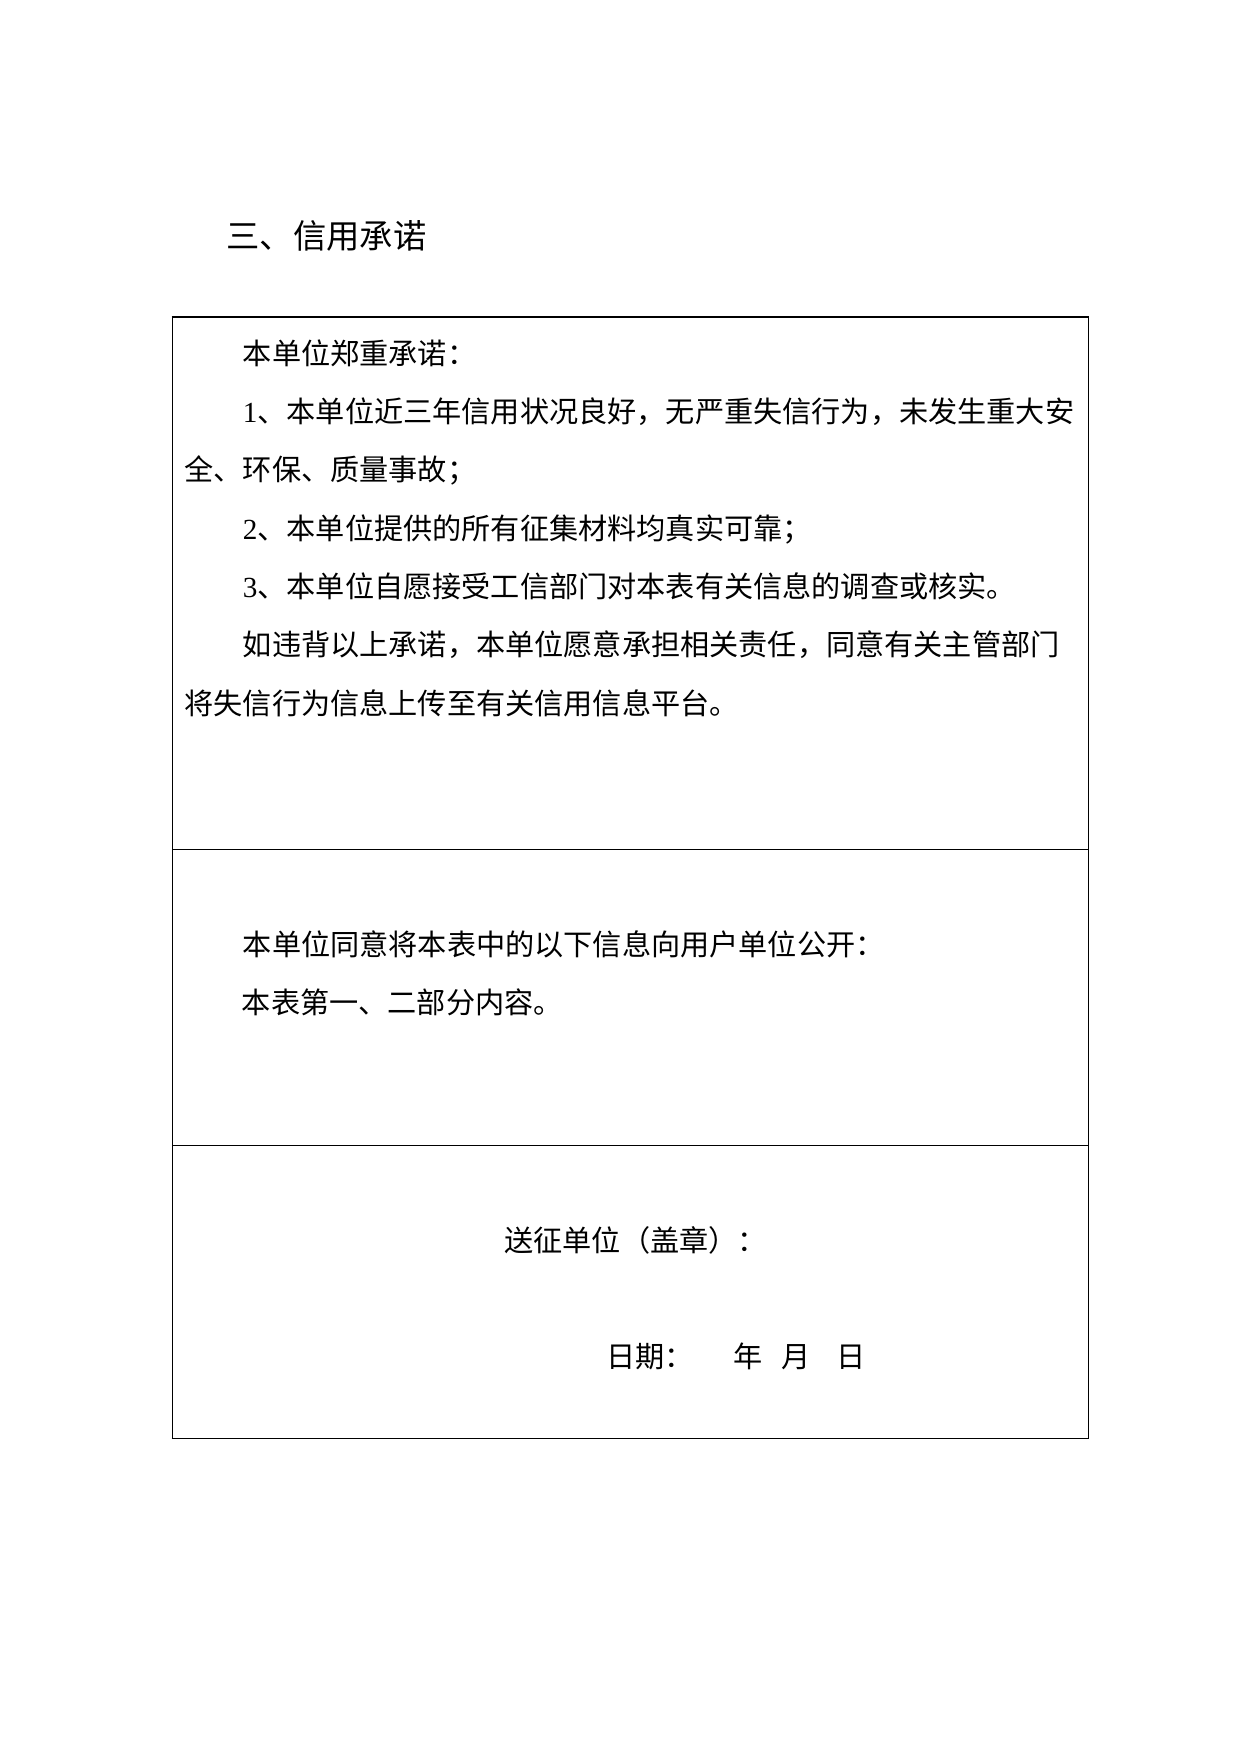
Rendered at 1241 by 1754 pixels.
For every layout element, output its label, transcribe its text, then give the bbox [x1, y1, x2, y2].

table_header 本单位郑重承诺： 1、本单位近三年信用状况良好，无严重失信行为，未发生重大安全、环保、质量事故； 2、本单位提供的所有征集材料均真实可靠； 3、本单位自愿接受工信部门对本表有关信息的调查或核实。 如违背以上承诺，本单位愿意承担相关责任，同意有关主管部门将失信行为信息上传至有关信用信息平台。 [173, 318, 1088, 849]
subtitle 信用承诺 [159, 202, 1081, 260]
table_cell 送征单位（盖章）： 日期： 年 月 日 [173, 1146, 1088, 1438]
table_cell 本单位同意将本表中的以下信息向用户单位公开： 本表第一、二部分内容。 [173, 850, 1088, 1145]
